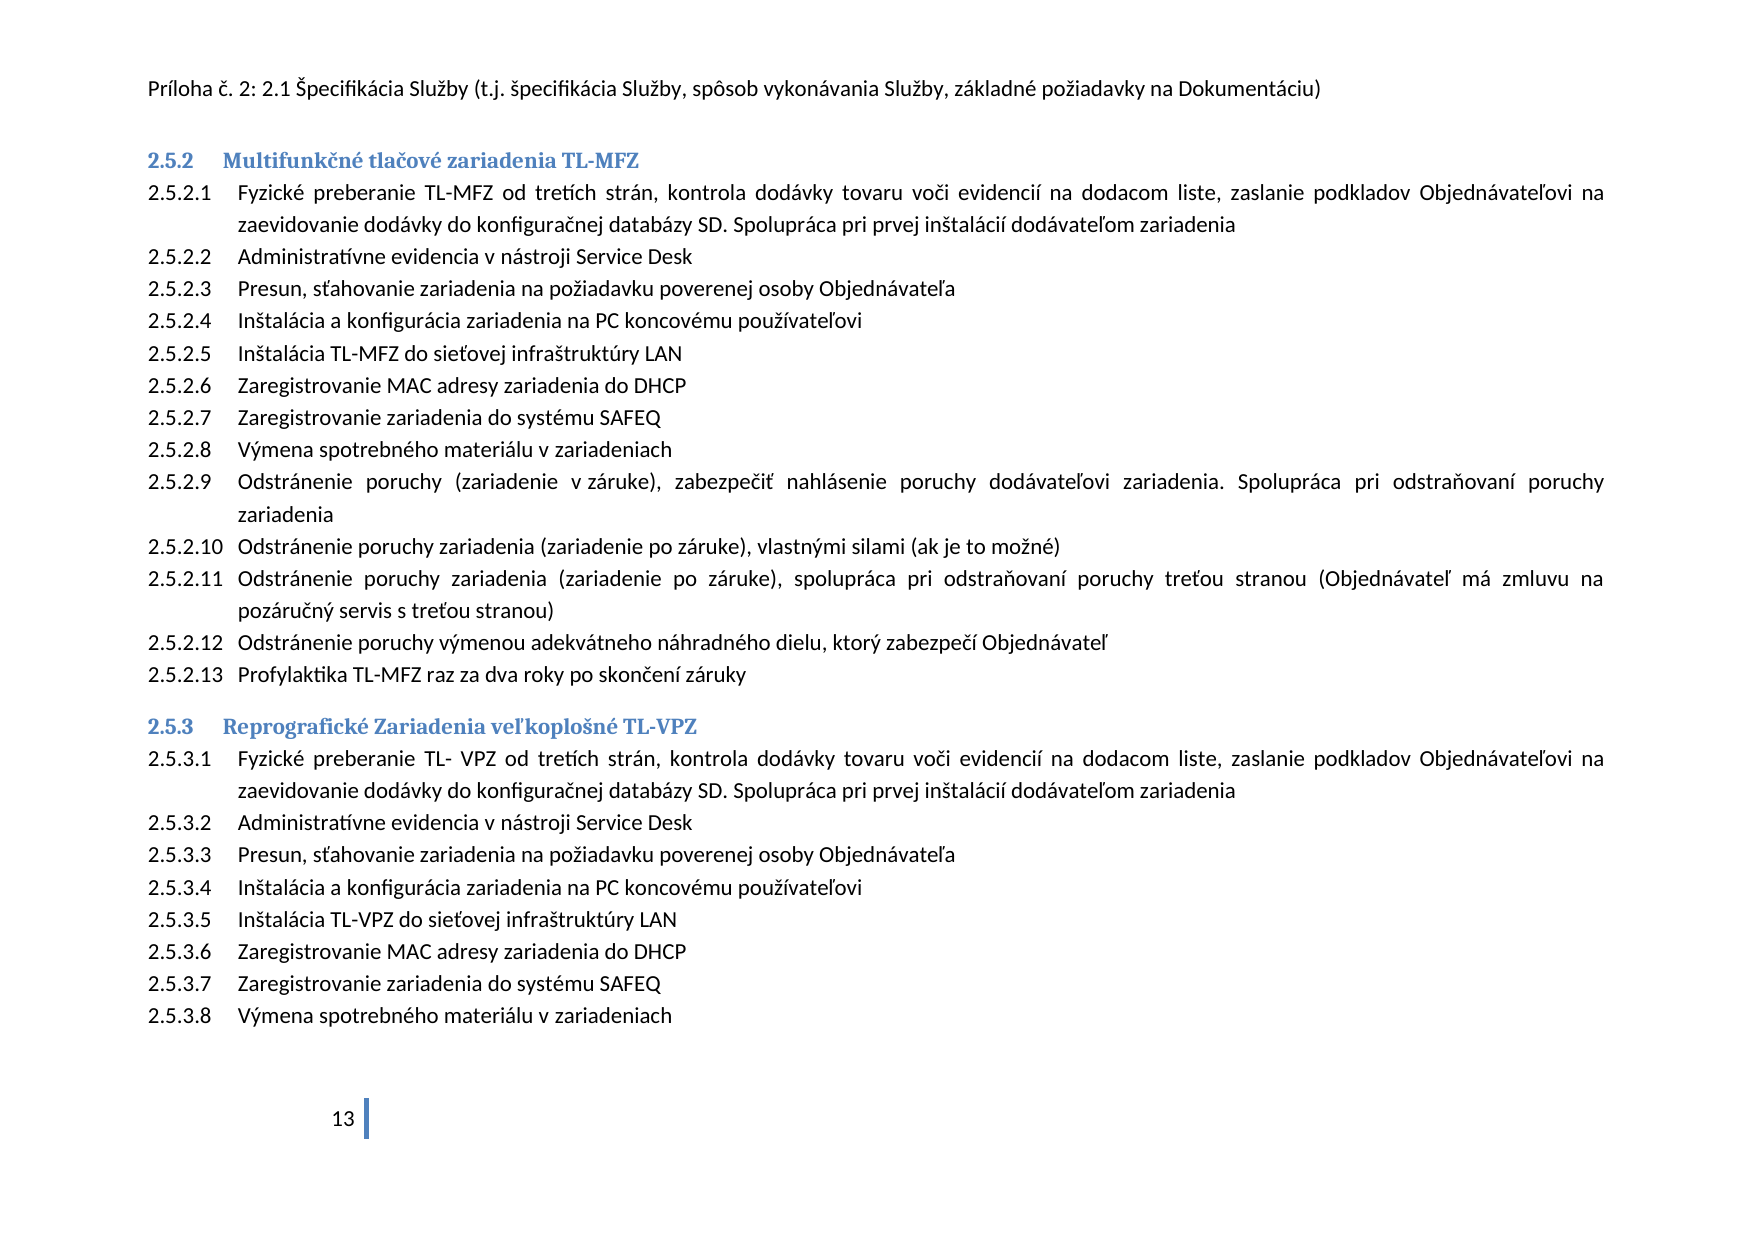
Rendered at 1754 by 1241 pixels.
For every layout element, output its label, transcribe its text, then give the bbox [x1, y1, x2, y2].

subtitle Reprografické Zariadenia veľkoplošné TL-VPZ [148, 714, 1606, 740]
subtitle Odstránenie poruchy (zariadenie v záruke), zabezpečiť nahlásenie poruchy dodávateľovi zariadenia. Spolupráca pri odstraňovaní poruchy zariadenia [148, 467, 1606, 528]
subtitle Inštalácia a konfigurácia zariadenia na PC koncovému používateľovi [148, 307, 1606, 334]
subtitle Presun, sťahovanie zariadenia na požiadavku poverenej osoby Objednávateľa [148, 840, 1606, 868]
subtitle Multifunkčné tlačové zariadenia TL-MFZ [148, 148, 1606, 174]
subtitle Fyzické preberanie TL-MFZ od tretích strán, kontrola dodávky tovaru voči evidencií na dodacom liste, zaslanie podkladov Objednávateľovi na zaevidovanie dodávky do konfiguračnej databázy SD. Spolupráca pri prvej inštalácií dodávateľom zariadenia [148, 178, 1606, 238]
subtitle Výmena spotrebného materiálu v zariadeniach [148, 1001, 1606, 1029]
subtitle Fyzické preberanie TL- VPZ od tretích strán, kontrola dodávky tovaru voči evidencií na dodacom liste, zaslanie podkladov Objednávateľovi na zaevidovanie dodávky do konfiguračnej databázy SD. Spolupráca pri prvej inštalácií dodávateľom zariadenia [148, 744, 1606, 804]
subtitle Odstránenie poruchy výmenou adekvátneho náhradného dielu, ktorý zabezpečí Objednávateľ [148, 628, 1606, 656]
subtitle Presun, sťahovanie zariadenia na požiadavku poverenej osoby Objednávateľa [148, 274, 1606, 302]
subtitle Inštalácia TL-MFZ do sieťovej infraštruktúry LAN [148, 339, 1606, 367]
subtitle Odstránenie poruchy zariadenia (zariadenie po záruke), spolupráca pri odstraňovaní poruchy treťou stranou (Objednávateľ má zmluvu na pozáručný servis s treťou stranou) [148, 564, 1606, 624]
subtitle Zaregistrovanie MAC adresy zariadenia do DHCP [148, 937, 1606, 965]
subtitle Zaregistrovanie zariadenia do systému SAFEQ [148, 403, 1606, 431]
subtitle Administratívne evidencia v nástroji Service Desk [148, 242, 1606, 270]
subtitle Administratívne evidencia v nástroji Service Desk [148, 808, 1606, 836]
subtitle Inštalácia a konfigurácia zariadenia na PC koncovému používateľovi [148, 873, 1606, 901]
subtitle Výmena spotrebného materiálu v zariadeniach [148, 435, 1606, 463]
subtitle Profylaktika TL-MFZ raz za dva roky po skončení záruky [148, 661, 1606, 689]
subtitle Zaregistrovanie MAC adresy zariadenia do DHCP [148, 371, 1606, 399]
subtitle Inštalácia TL-VPZ do sieťovej infraštruktúry LAN [148, 905, 1606, 933]
subtitle Odstránenie poruchy zariadenia (zariadenie po záruke), vlastnými silami (ak je to možné) [148, 532, 1606, 560]
subtitle Zaregistrovanie zariadenia do systému SAFEQ [148, 969, 1606, 997]
